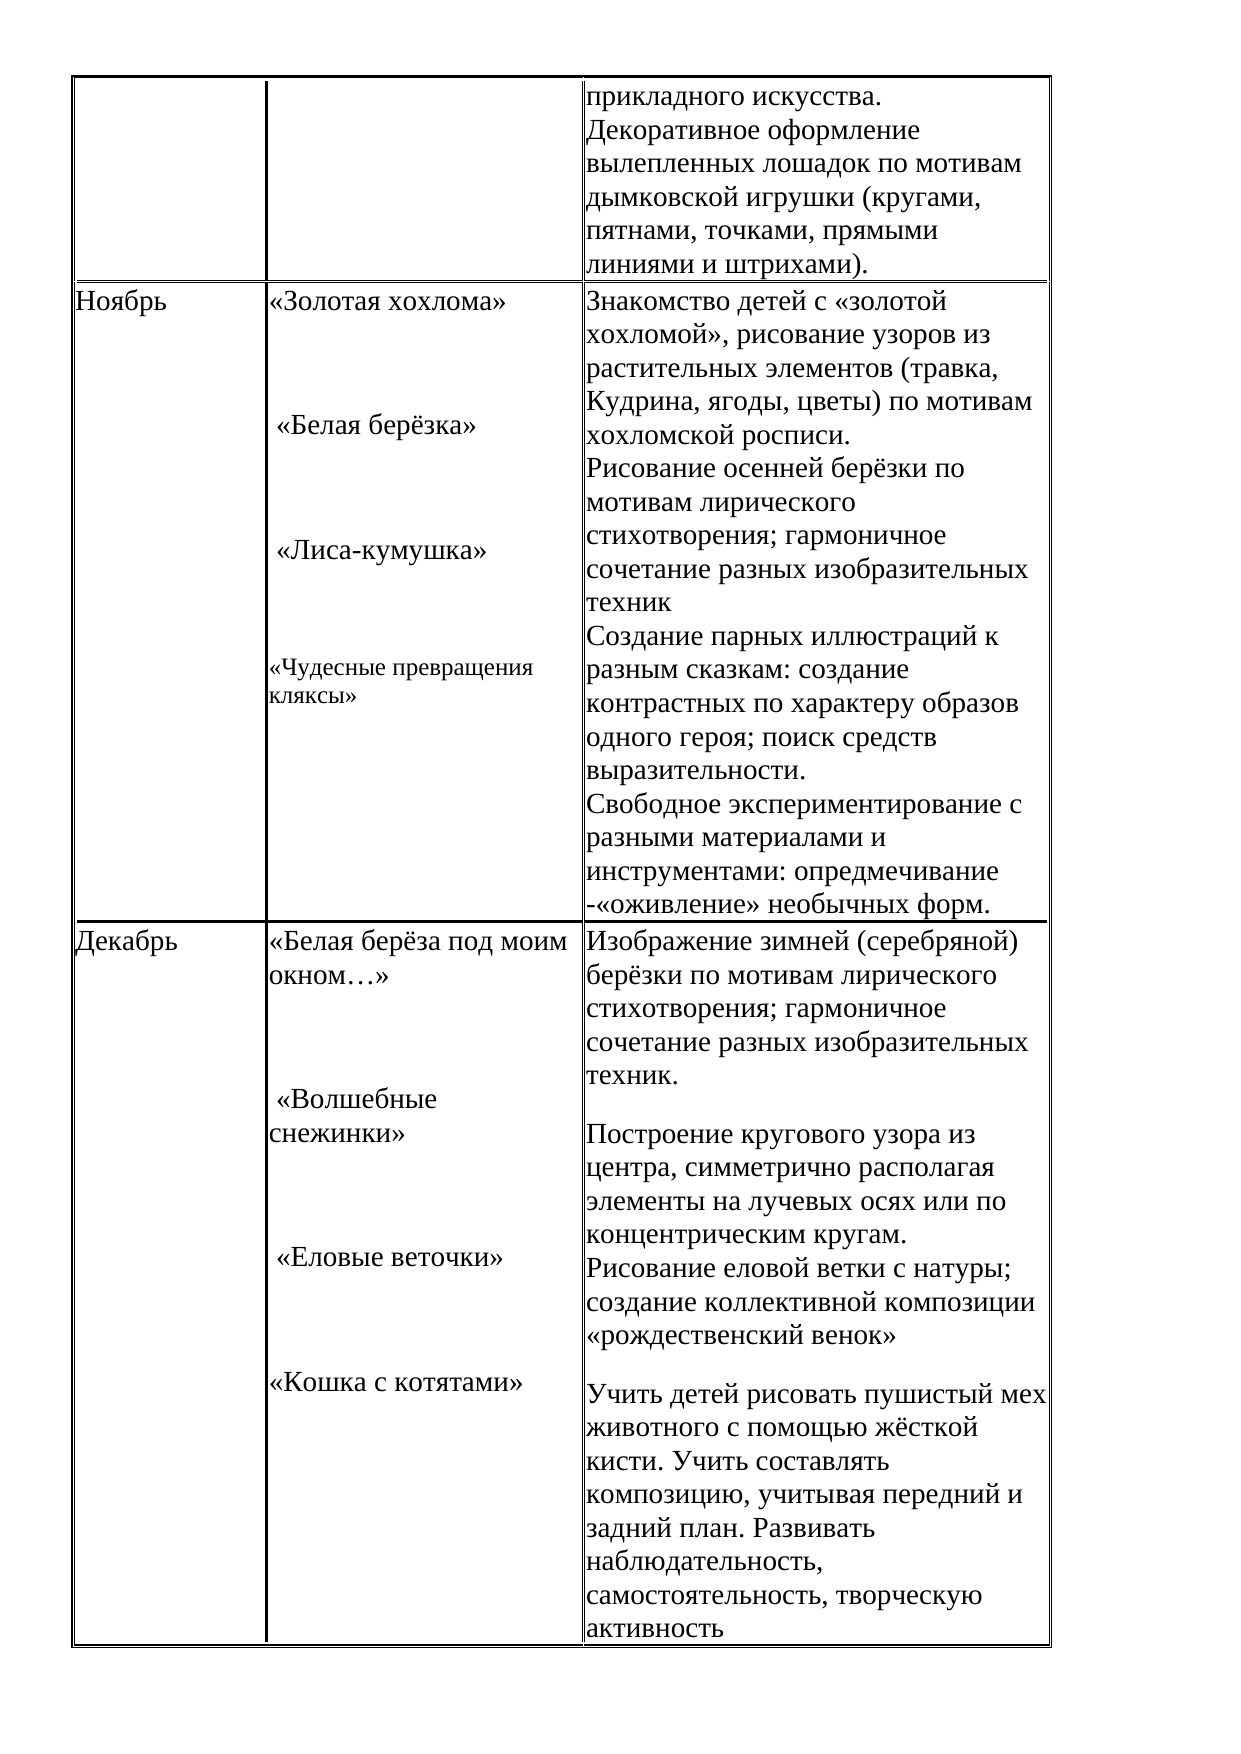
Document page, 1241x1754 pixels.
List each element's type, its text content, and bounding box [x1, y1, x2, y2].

table_cell Октябрь [75, 78, 266, 279]
table_cell Изображение зимней (серебряной) берёзки по мотивам лирического стихотворения; гармоничное сочетание разных изобразительных техник. Построение кругового узора из центра, симметрично располагая элементы на лучевых осях или по концентрическим кругам. Рисование еловой ветки с натуры; создание коллективной композиции «рождественский венок» Учить детей рисовать пушистый мех животного с помощью жёсткой кисти. Учить составлять композицию, учитывая передний и задний план. Развивать наблюдательность, самостоятельность, творческую активность [584, 920, 1049, 1644]
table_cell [266, 78, 583, 279]
table_cell «Золотая хохлома» «Белая берёзка» «Лиса-кумушка» «Чудесные превращения кляксы» [268, 283, 582, 920]
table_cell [584, 78, 1049, 279]
table_cell Ноябрь [75, 280, 265, 920]
table_cell Декабрь [75, 920, 266, 1644]
table_cell Знакомство детей с «золотой хохломой», рисование узоров из растительных элементов (травка, Кудрина, ягоды, цветы) по мотивам хохломской росписи. Рисование осенней берёзки по мотивам лирического стихотворения; гармоничное сочетание разных изобразительных техник Создание парных иллюстраций к разным сказкам: создание контрастных по характеру образов одного героя; поиск средств выразительности. Свободное экспериментирование с разными материалами и инструментами: опредмечивание -«оживление» необычных форм. [585, 280, 1049, 920]
table_cell «Белая берёза под моим окном…» «Волшебные снежинки» «Еловые веточки» «Кошка с котятами» [266, 923, 583, 1644]
